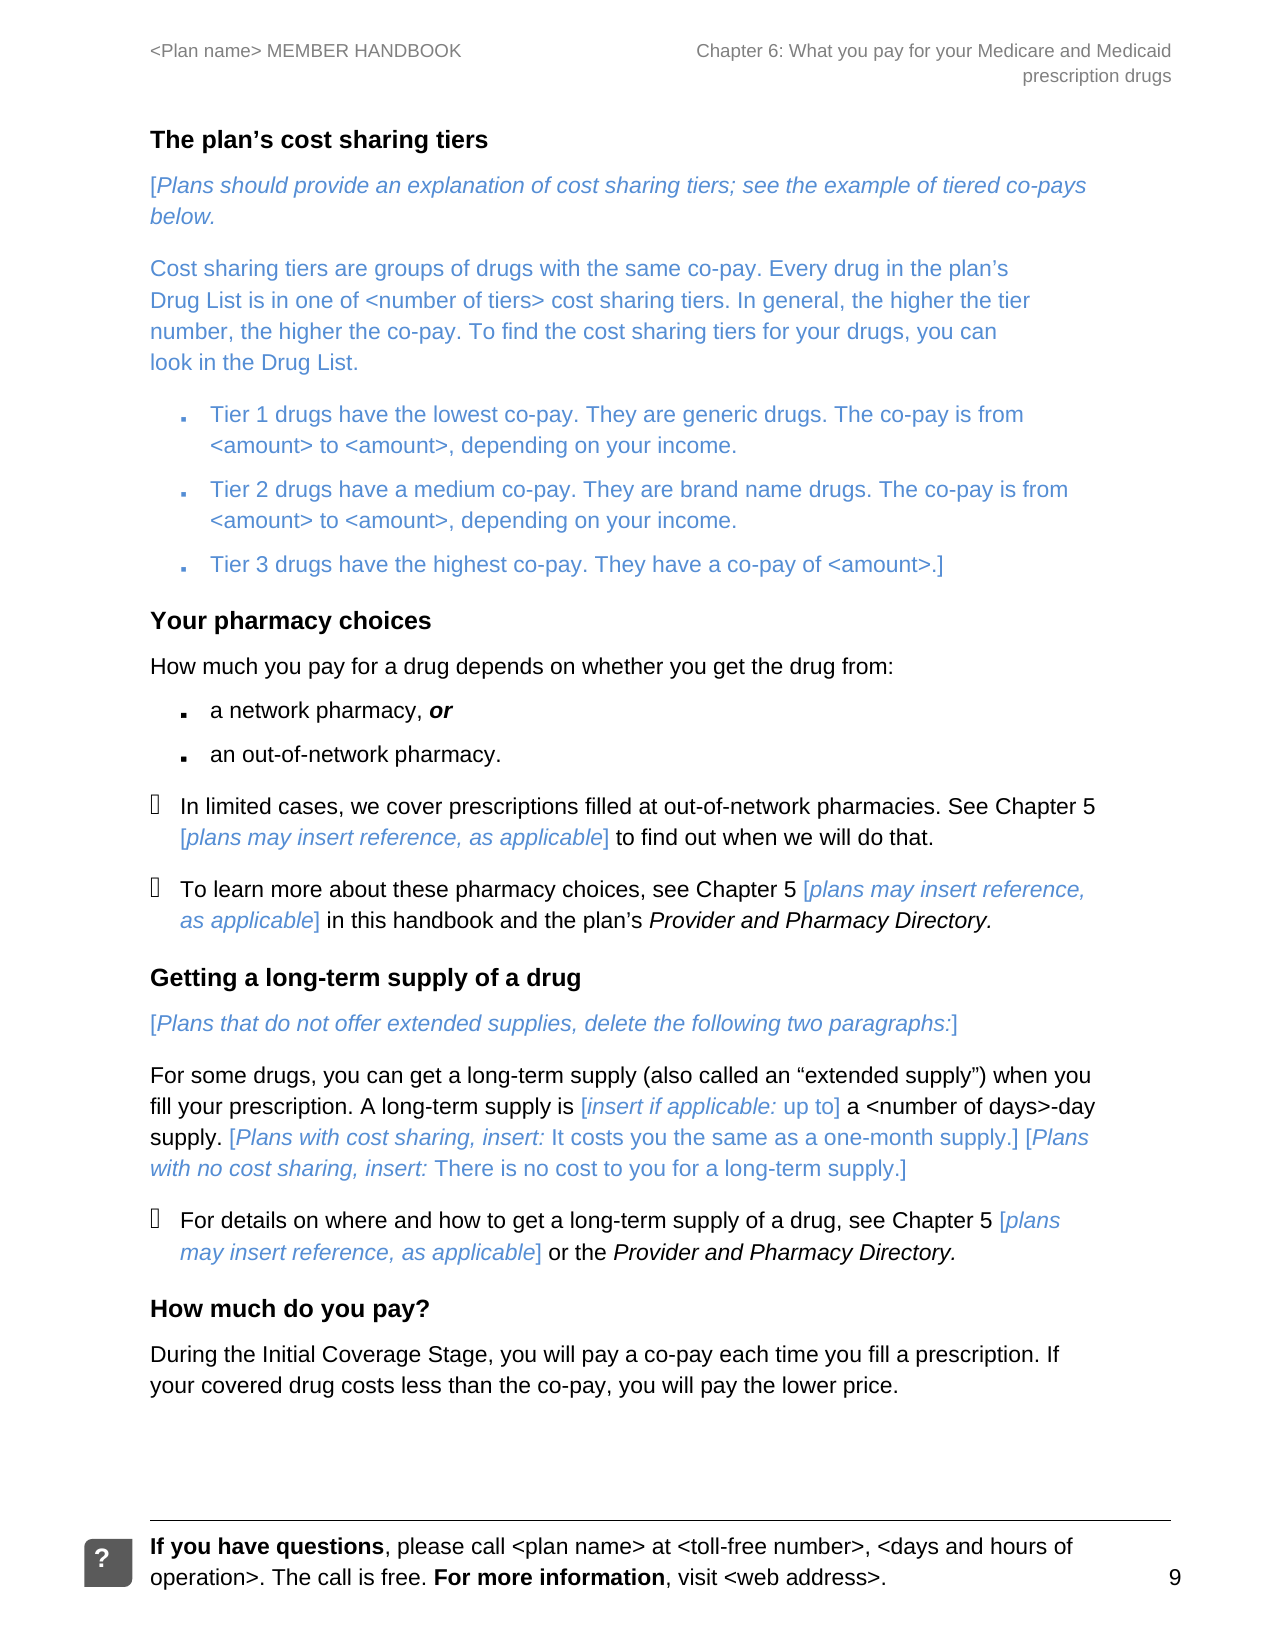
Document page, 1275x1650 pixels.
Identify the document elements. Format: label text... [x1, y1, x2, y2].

text To learn more about these pharmacy choices, see Chapter 5 [plans may insert reference, as applicable] in this handbook and the plan’s Provider and Pharmacy Directory. [150, 873, 1096, 935]
text [Plans should provide an explanation of cost sharing tiers; see the example of tiered co-pays below. [150, 168, 1096, 231]
text In limited cases, we cover prescriptions filled at out-of-network pharmacies. See Chapter 5 [plans may insert reference, as applicable] to find out when we will do that. [150, 789, 1096, 852]
list Tier 1 drugs have the lowest co-pay. They are generic drugs. The co-pay is from <amount> to <amount>, depending on your income. [180, 398, 1096, 460]
subtitle How much do you pay? [150, 1287, 1096, 1325]
subtitle The plan’s cost sharing tiers [150, 118, 1096, 156]
text How much you pay for a drug depends on whether you get the drug from: [150, 650, 1096, 681]
text [Plans that do not offer extended supplies, delete the following two paragraphs:] [150, 1006, 1096, 1037]
list Tier 2 drugs have a medium co-pay. They are brand name drugs. The co-pay is from <amount> to <amount>, depending on your income. [180, 473, 1096, 535]
list an out-of-network pharmacy. [180, 737, 1096, 768]
text During the Initial Coverage Stage, you will pay a co-pay each time you fill a prescription. If your covered drug costs less than the co-pay, you will pay the lower price. [150, 1337, 1096, 1400]
text For details on where and how to get a long-term supply of a drug, see Chapter 5 [plans may insert reference, as applicable] or the Provider and Pharmacy Directory. [150, 1204, 1096, 1266]
text Cost sharing tiers are groups of drugs with the same co-pay. Every drug in the plan’s Drug List is in one of <number of tiers> cost sharing tiers. In general, the higher the tier number, the higher the co-pay. To find the cost sharing tiers for your drugs, you can look in the Drug List. [150, 252, 1096, 377]
list a network pharmacy, or [180, 693, 1096, 725]
text For some drugs, you can get a long-term supply (also called an “extended supply”) when you fill your prescription. A long-term supply is [insert if applicable: up to] a <number of days>-day supply. [Plans with cost sharing, insert: It costs you the same as a one-month supply.] [Plans with no cost sharing, insert: There is no cost to you for a long-term supply.] [150, 1058, 1096, 1183]
subtitle Your pharmacy choices [150, 600, 1096, 637]
list Tier 3 drugs have the highest co-pay. They have a co-pay of <amount>.] [180, 548, 1096, 579]
subtitle Getting a long-term supply of a drug [150, 956, 1096, 993]
